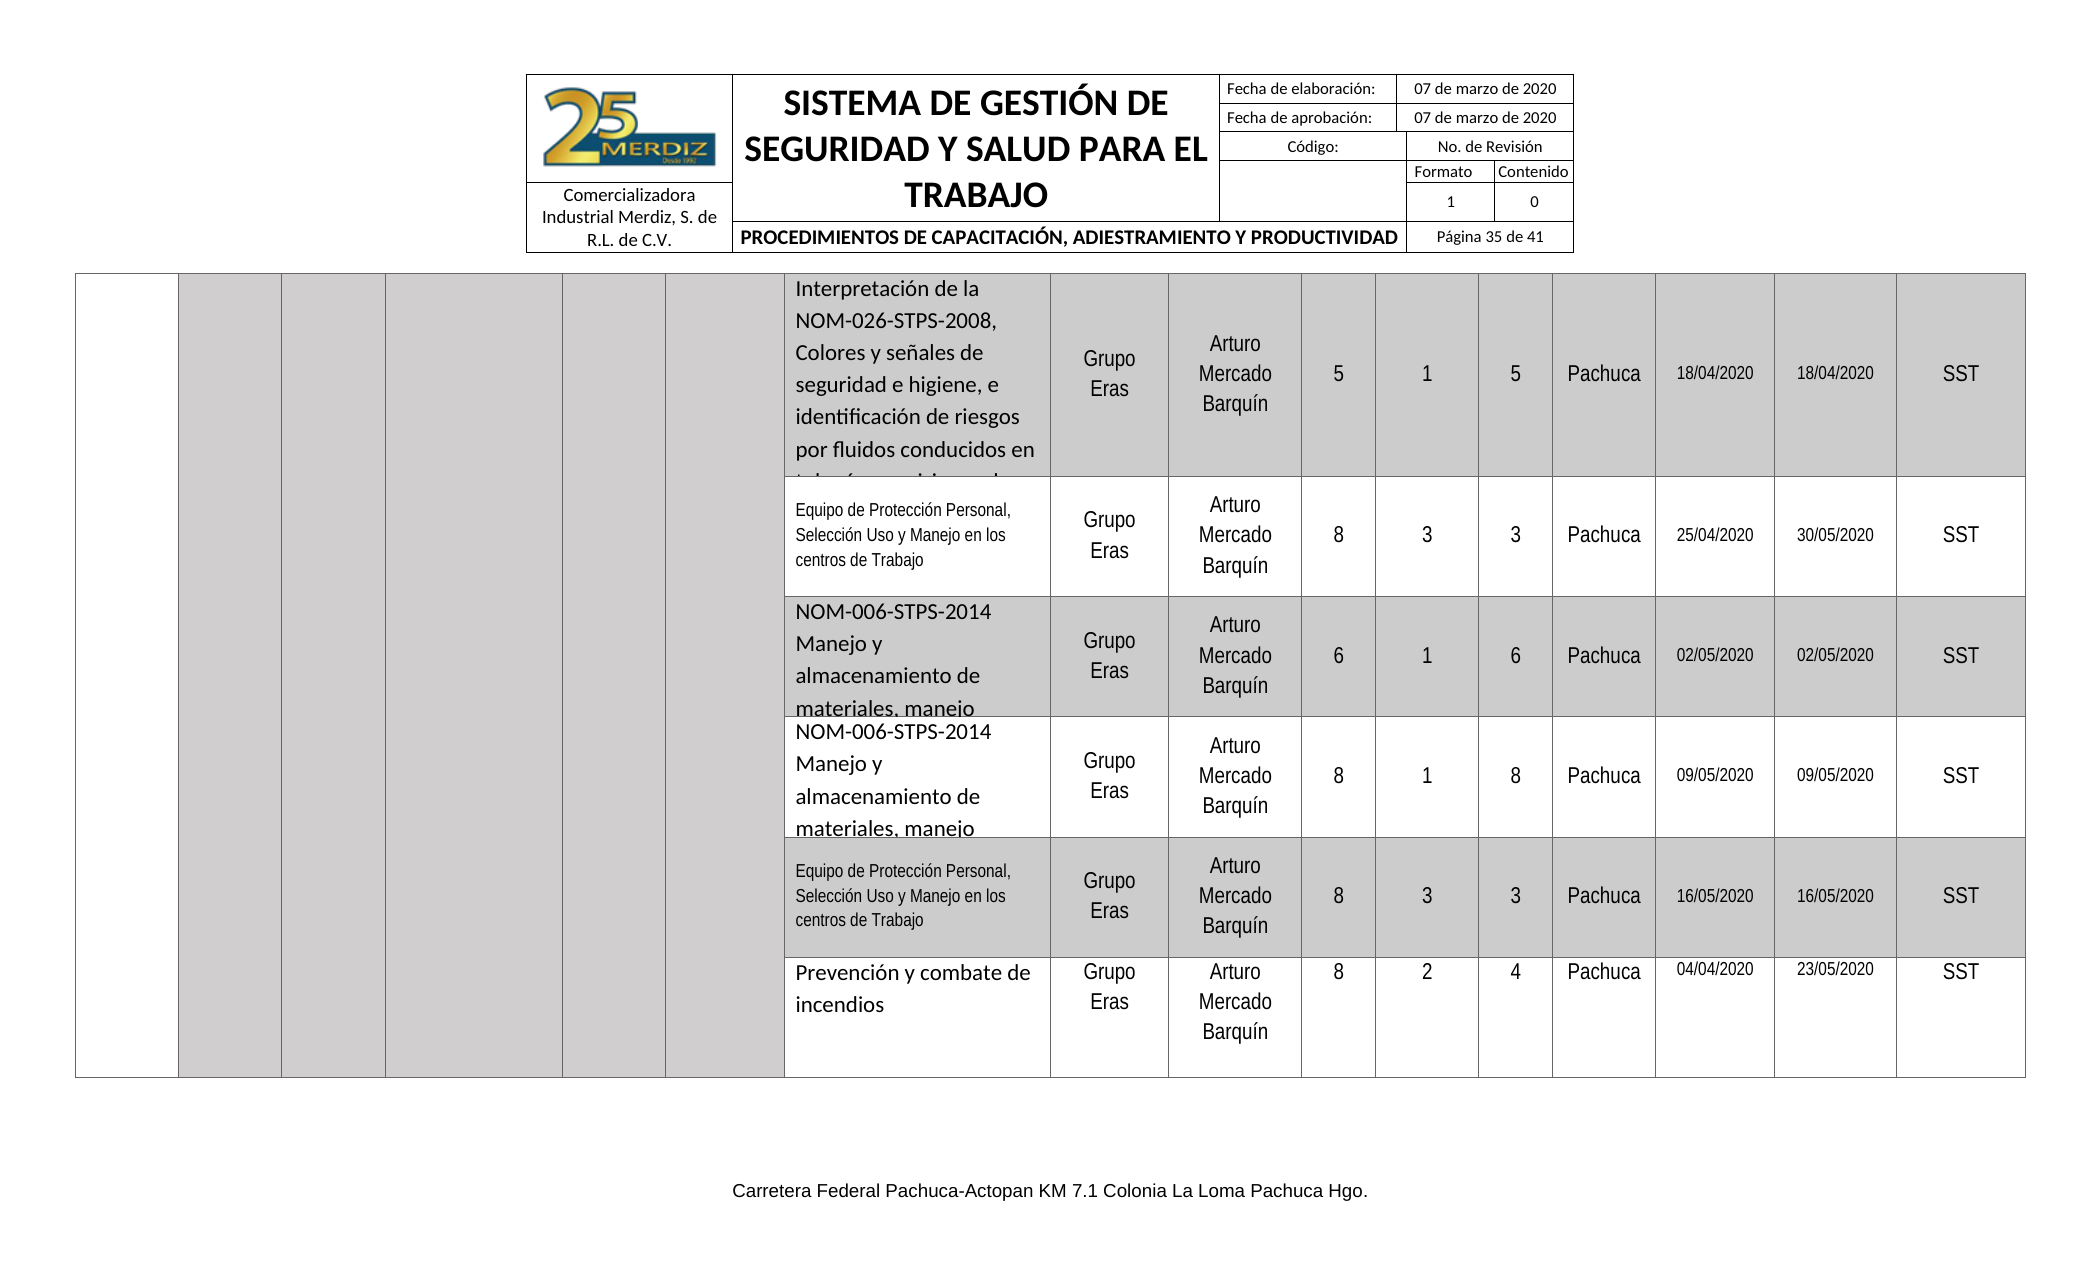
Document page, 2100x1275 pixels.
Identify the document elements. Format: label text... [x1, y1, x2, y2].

table_cell Prevención y combate de incendios [785, 958, 1050, 1077]
table_cell Grupo Eras [1051, 274, 1168, 476]
table_cell Arturo Mercado Barquín [1169, 477, 1301, 596]
table_cell 4 [1479, 958, 1552, 1077]
table_cell Grupo Eras [1051, 958, 1168, 1077]
table_cell 18/04/2020 [1775, 274, 1896, 476]
table_cell 02/05/2020 [1656, 597, 1774, 716]
table_cell Equipo de Protección Personal, Selección Uso y Manejo en los centros de Trabajo [785, 838, 1050, 957]
table_cell 8 [1479, 717, 1552, 837]
table_cell Arturo Mercado Barquín [1169, 274, 1301, 476]
table_cell 6 [1302, 597, 1375, 716]
table_cell 1 [1376, 717, 1478, 837]
table_cell 3 [1479, 838, 1552, 957]
table_cell 1 [1376, 274, 1478, 476]
table_cell SST [1897, 477, 2025, 596]
table_cell 16/05/2020 [1656, 838, 1774, 957]
picture [533, 81, 726, 176]
table_cell 8 [1302, 958, 1375, 1077]
table_cell 09/05/2020 [1775, 717, 1896, 837]
table_cell 16/05/2020 [1775, 838, 1896, 957]
table_cell 23/05/2020 [1775, 958, 1896, 1077]
table_cell 25/04/2020 [1656, 477, 1774, 596]
table_cell 09/05/2020 [1656, 717, 1774, 837]
table_cell 18/04/2020 [1656, 274, 1774, 476]
table_cell 6 [1479, 597, 1552, 716]
table_cell 8 [1302, 477, 1375, 596]
table_cell NOM-006-STPS-2014 Manejo y almacenamiento de materiales, manejo manual de cargasriesgos por fluidos conducidos en tuberías.comisiones de seguridad e higiene en los centros de trabajo. [785, 597, 1050, 716]
table_cell Grupo Eras [1051, 597, 1168, 716]
table_cell 04/04/2020 [1656, 958, 1774, 1077]
table_cell Arturo Mercado Barquín [1169, 958, 1301, 1077]
table_cell 5 [1302, 274, 1375, 476]
table_cell Pachuca [1553, 838, 1655, 957]
table_cell SST [1897, 597, 2025, 716]
table_cell Interpretación de la NOM-026-STPS-2008, Colores y señales de seguridad e higiene, e identificación de riesgos por fluidos conducidos en tuberías.comisiones de seguridad e higiene en los centros de trabajo. [785, 274, 1050, 476]
table_cell 1 [1376, 597, 1478, 716]
table_cell NOM-006-STPS-2014 Manejo y almacenamiento de materiales, manejo seguro de montacargas [785, 717, 1050, 837]
table_cell Arturo Mercado Barquín [1169, 717, 1301, 837]
table_cell SST [1897, 958, 2025, 1077]
table_cell 3 [1376, 477, 1478, 596]
table_cell Pachuca [1553, 958, 1655, 1077]
table_cell Grupo Eras [1051, 477, 1168, 596]
table_cell 30/05/2020 [1775, 477, 1896, 596]
table_cell 8 [1302, 838, 1375, 957]
table_cell SST [1897, 274, 2025, 476]
table_cell 3 [1376, 838, 1478, 957]
table_cell Pachuca [1553, 477, 1655, 596]
table_cell Pachuca [1553, 717, 1655, 837]
table_cell 8 [1302, 717, 1375, 837]
table_cell SST [1897, 717, 2025, 837]
table_cell Pachuca [1553, 274, 1655, 476]
table_cell 2 [1376, 958, 1478, 1077]
table_cell 3 [1479, 477, 1552, 596]
table_cell Grupo Eras [1051, 717, 1168, 837]
table_cell Equipo de Protección Personal, Selección Uso y Manejo en los centros de Trabajo [785, 477, 1050, 596]
table_cell Arturo Mercado Barquín [1169, 597, 1301, 716]
table_cell Pachuca [1553, 597, 1655, 716]
table_cell 02/05/2020 [1775, 597, 1896, 716]
table_cell Grupo Eras [1051, 838, 1168, 957]
table_cell 5 [1479, 274, 1552, 476]
table_cell SST [1897, 838, 2025, 957]
table_cell Arturo Mercado Barquín [1169, 838, 1301, 957]
